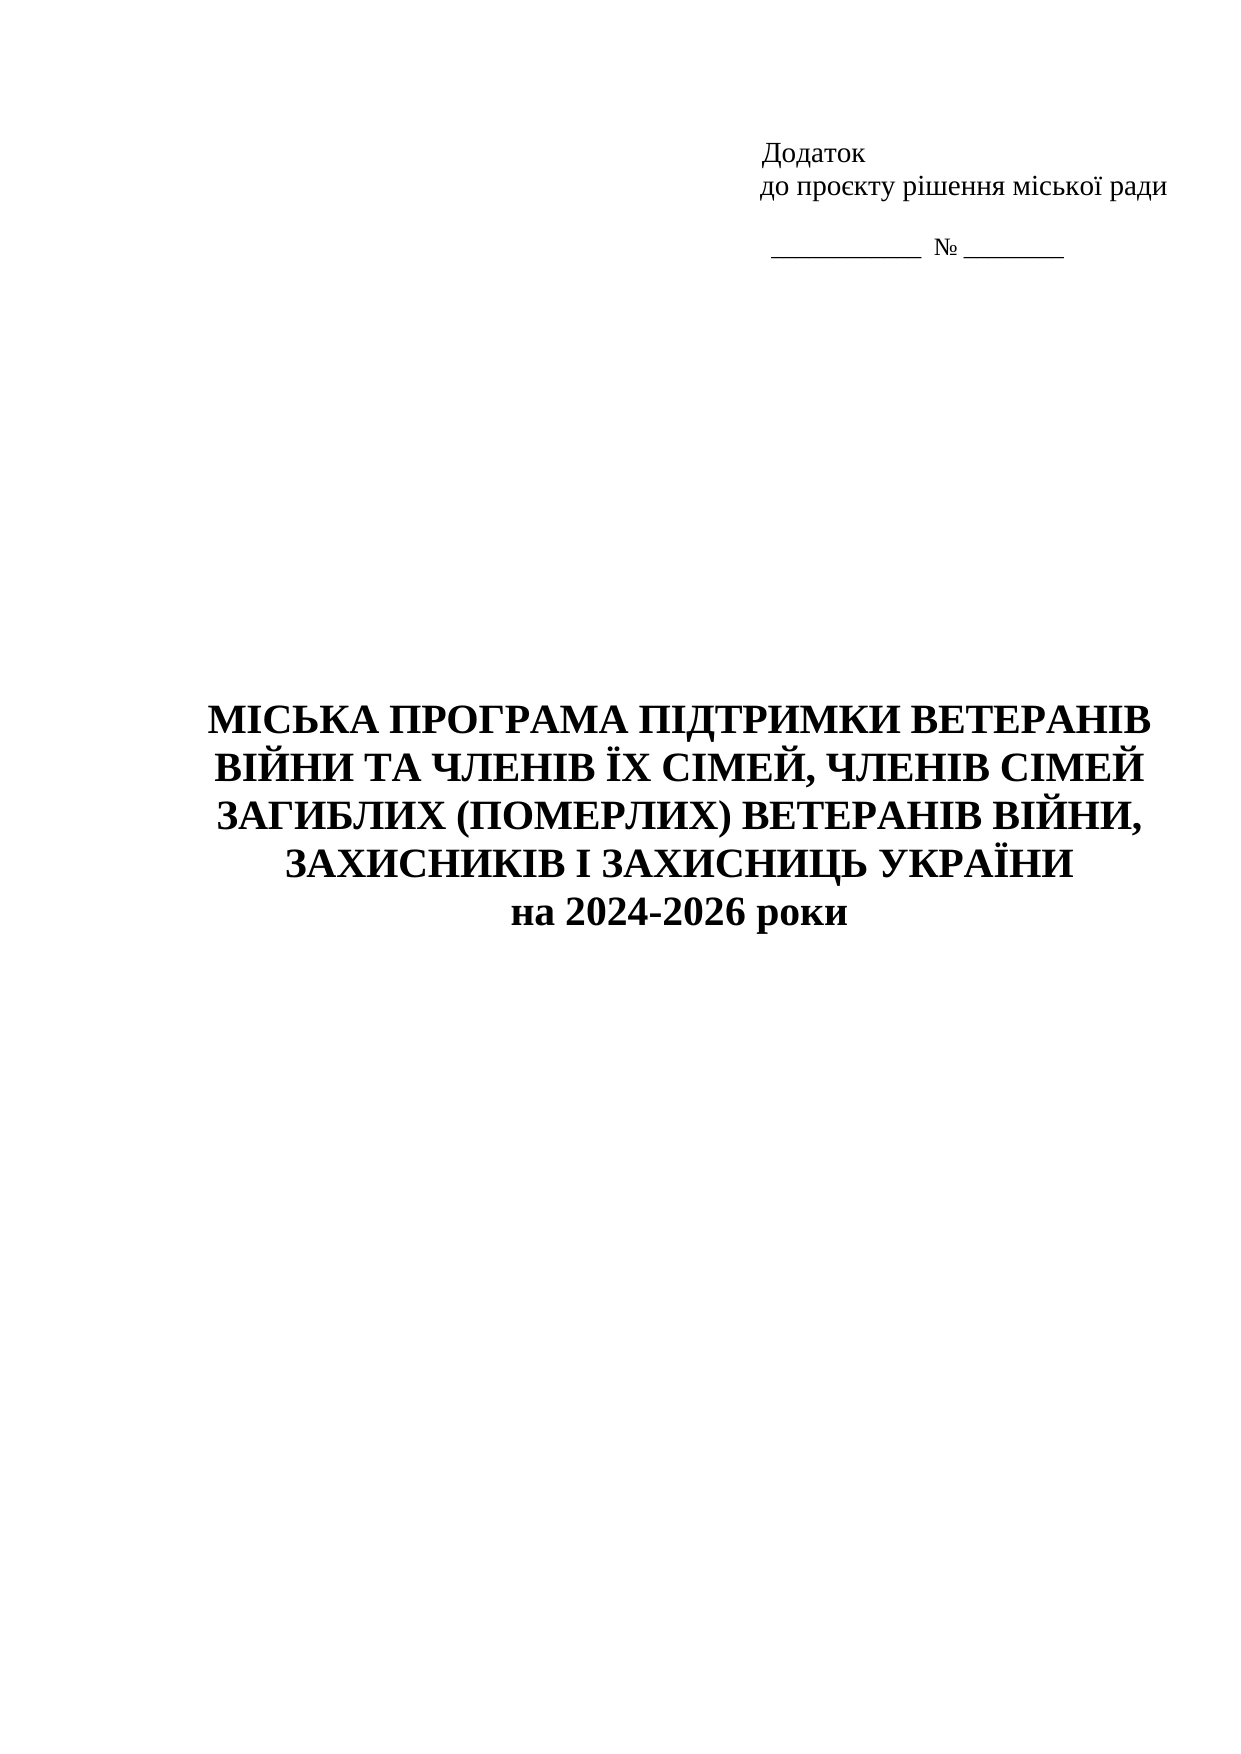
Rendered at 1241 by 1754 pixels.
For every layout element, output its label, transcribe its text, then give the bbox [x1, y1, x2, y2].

text МІСЬКА ПРОГРАМА ПІДТРИМКИ ВЕТЕРАНІВ ВІЙНИ ТА ЧЛЕНІВ ЇХ СІМЕЙ, ЧЛЕНІВ СІМЕЙ ЗАГИБЛИХ (ПОМЕРЛИХ) ВЕТЕРАНІВ ВІЙНИ, ЗАХИСНИКІВ І ЗАХИСНИЦЬ УКРАЇНИ [177, 694, 1181, 886]
text ____________ № ________ [177, 232, 1181, 261]
text на 2024-2026 роки [177, 886, 1181, 934]
text до проєкту рішення міської ради [177, 168, 1181, 202]
text Додаток [177, 135, 1181, 168]
